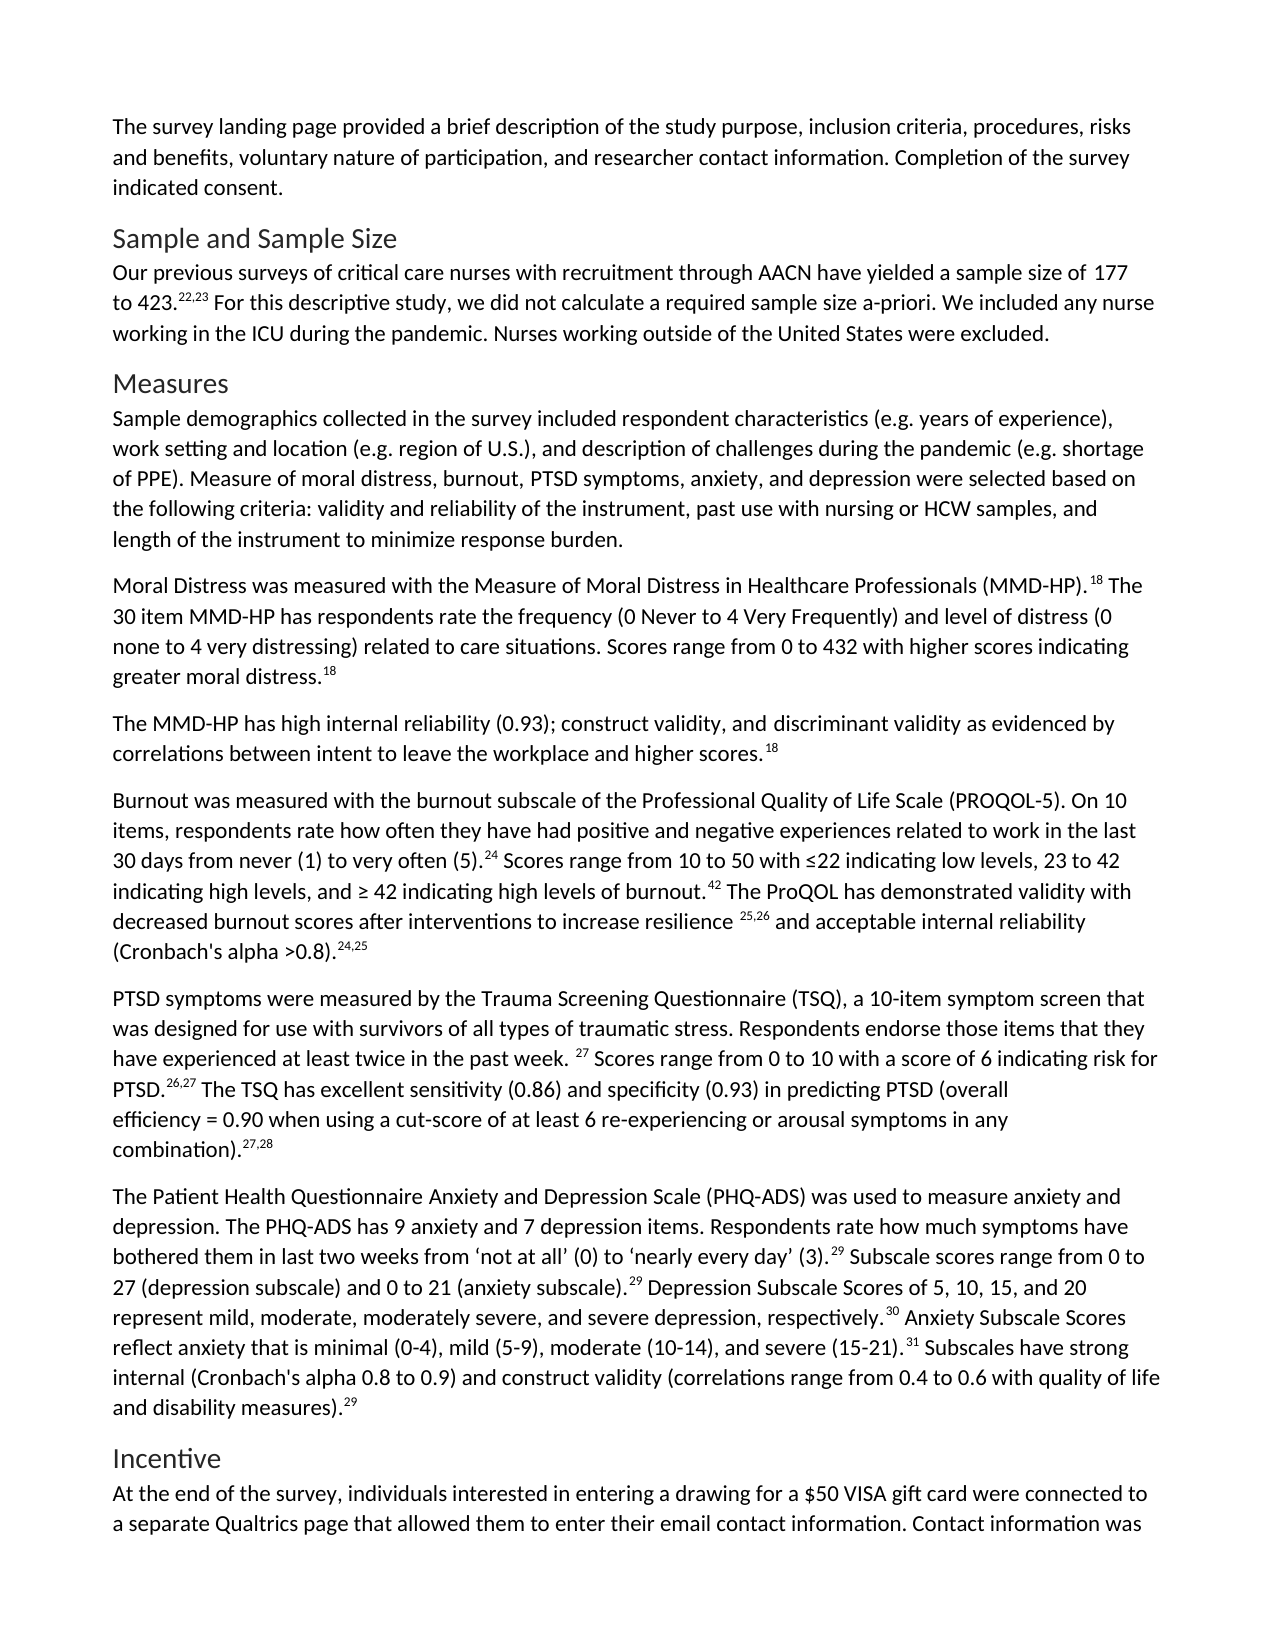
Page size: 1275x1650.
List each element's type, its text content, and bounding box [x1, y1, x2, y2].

subtitle Sample and Sample Size [112, 220, 1162, 255]
text PTSD symptoms were measured by the Trauma Screening Questionnaire (TSQ), a 10-item symptom screen that was designed for use with survivors of all types of traumatic stress. Respondents endorse those items that they have experienced at least twice in the past week. 27 Scores range from 0 to 10 with a score of 6 indicating risk for PTSD.26,27 The TSQ has excellent sensitivity (0.86) and specificity (0.93) in predicting PTSD (overall efficiency = 0.90 when using a cut-score of at least 6 re-experiencing or arousal symptoms in any combination).27,28 [112, 984, 1162, 1163]
text Sample demographics collected in the survey included respondent characteristics (e.g. years of experience), work setting and location (e.g. region of U.S.), and description of challenges during the pandemic (e.g. shortage of PPE). Measure of moral distress, burnout, PTSD symptoms, anxiety, and depression were selected based on the following criteria: validity and reliability of the instrument, past use with nursing or HCW samples, and length of the instrument to minimize response burden. [112, 404, 1162, 553]
text The Patient Health Questionnaire Anxiety and Depression Scale (PHQ-ADS) was used to measure anxiety and depression. The PHQ-ADS has 9 anxiety and 7 depression items. Respondents rate how much symptoms have bothered them in last two weeks from ‘not at all’ (0) to ‘nearly every day’ (3).29 Subscale scores range from 0 to 27 (depression subscale) and 0 to 21 (anxiety subscale).29 Depression Subscale Scores of 5, 10, 15, and 20 represent mild, moderate, moderately severe, and severe depression, respectively.30 Anxiety Subscale Scores reflect anxiety that is minimal (0-4), mild (5-9), moderate (10-14), and severe (15-21).31 Subscales have strong internal (Cronbach's alpha 0.8 to 0.9) and construct validity (correlations range from 0.4 to 0.6 with quality of life and disability measures).29 [112, 1182, 1162, 1422]
subtitle Measures [112, 366, 1162, 401]
text The survey landing page provided a brief description of the study purpose, inclusion criteria, procedures, risks and benefits, voluntary nature of participation, and researcher contact information. Completion of the survey indicated consent. [112, 112, 1162, 201]
text Our previous surveys of critical care nurses with recruitment through AACN have yielded a sample size of 177 to 423.22,23 For this descriptive study, we did not calculate a required sample size a-priori. We included any nurse working in the ICU during the pandemic. Nurses working outside of the United States were excluded. [112, 258, 1162, 347]
text Moral Distress was measured with the Measure of Moral Distress in Healthcare Professionals (MMD-HP).18 The 30 item MMD-HP has respondents rate the frequency (0 Never to 4 Very Frequently) and level of distress (0 none to 4 very distressing) related to care situations. Scores range from 0 to 432 with higher scores indicating greater moral distress.18 [112, 572, 1162, 690]
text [112, 1479, 1162, 1537]
subtitle Incentive [112, 1440, 1162, 1476]
text Burnout was measured with the burnout subscale of the Professional Quality of Life Scale (PROQOL-5). On 10 items, respondents rate how often they have had positive and negative experiences related to work in the last 30 days from never (1) to very often (5).24 Scores range from 10 to 50 with ≤22 indicating low levels, 23 to 42 indicating high levels, and ≥ 42 indicating high levels of burnout.42 The ProQOL has demonstrated validity with decreased burnout scores after interventions to increase resilience 25,26 and acceptable internal reliability (Cronbach's alpha >0.8).24,25 [112, 786, 1162, 965]
text The MMD-HP has high internal reliability (0.93); construct validity, and discriminant validity as evidenced by correlations between intent to leave the workplace and higher scores.18 [112, 709, 1162, 767]
